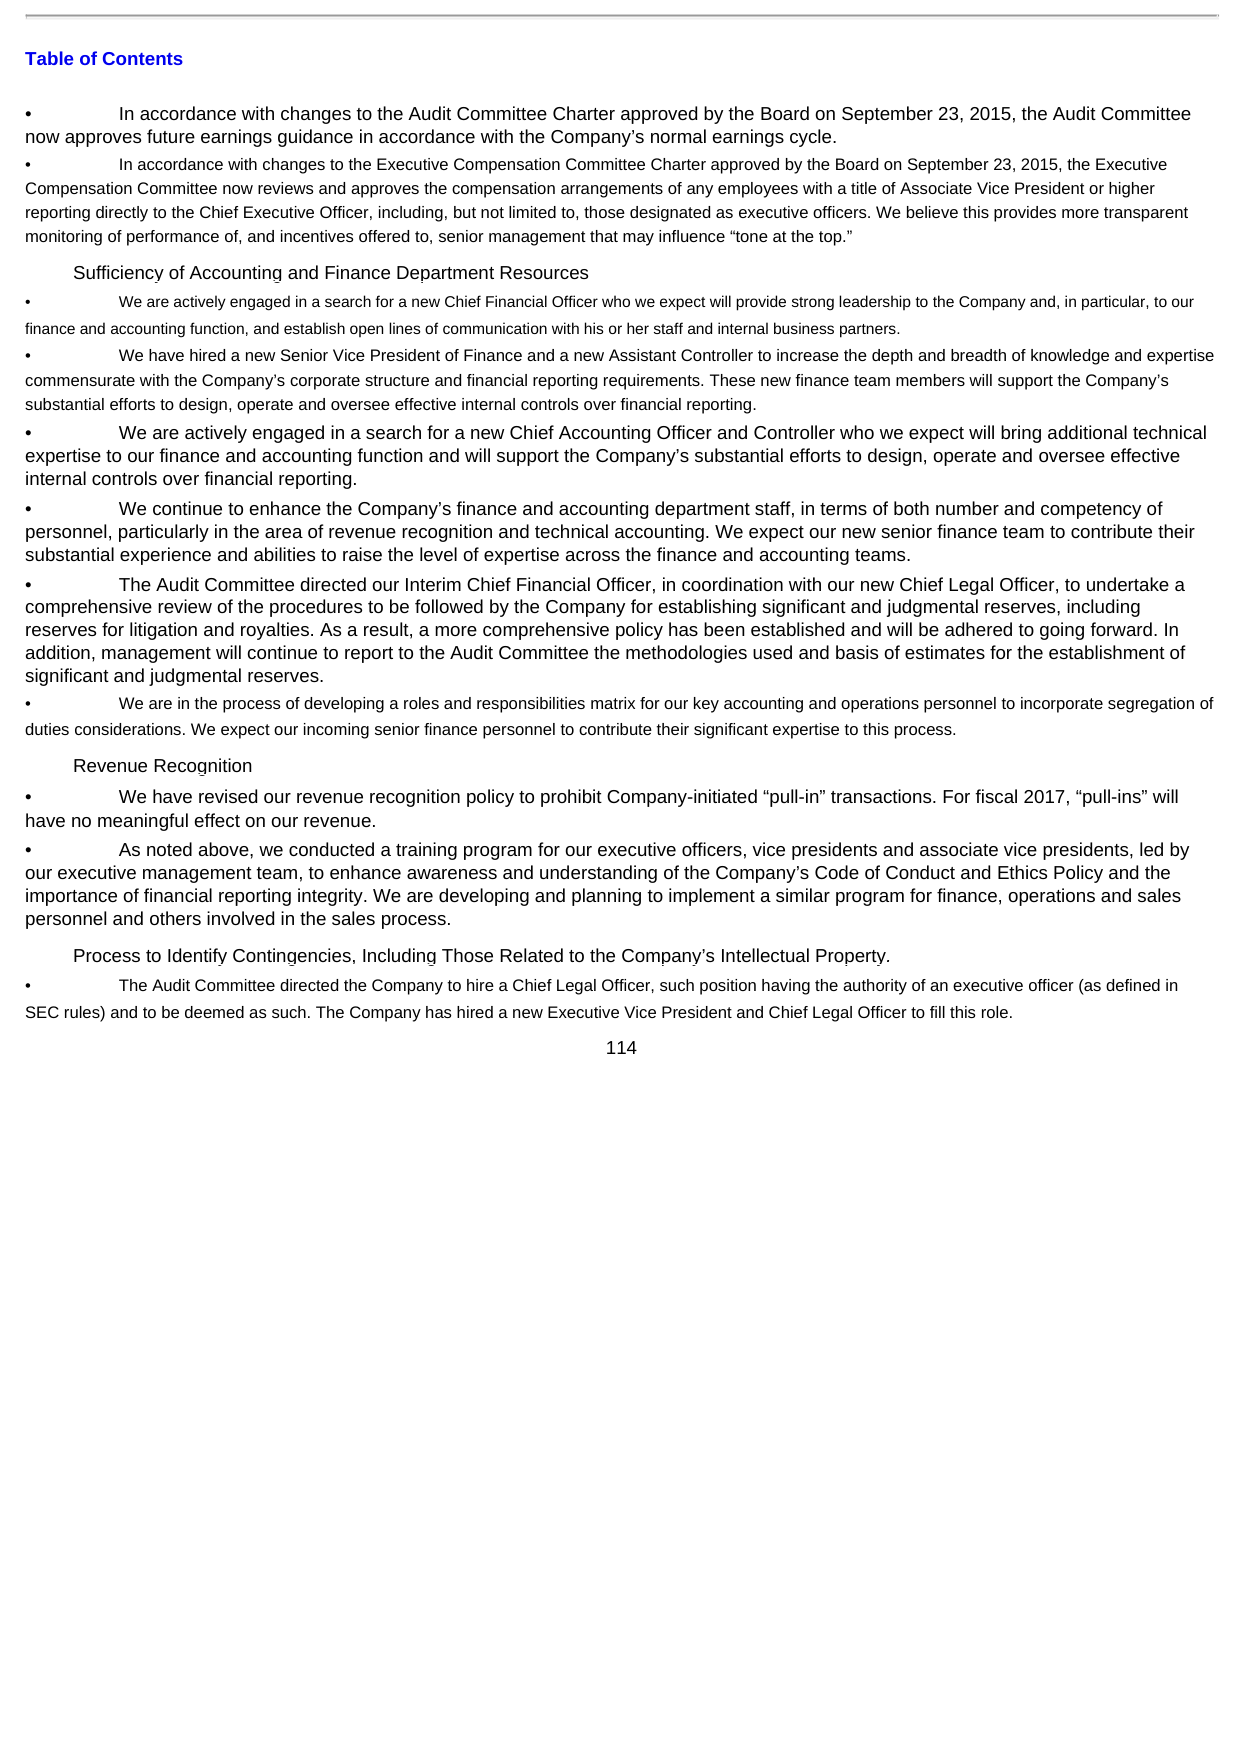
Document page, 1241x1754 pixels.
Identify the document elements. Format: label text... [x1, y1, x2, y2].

list In accordance with changes to the Audit Committee Charter approved by the Board on September 23, 2015, the Audit Committee now approves future earnings guidance in accordance with the Company’s normal earnings cycle. [25, 102, 1215, 148]
list We are actively engaged in a search for a new Chief Financial Officer who we expect will provide strong leadership to the Company and, in particular, to our finance and accounting function, and establish open lines of communication with his or her staff and internal business partners. [25, 293, 1215, 338]
list The Audit Committee directed our Interim Chief Financial Officer, in coordination with our new Chief Legal Officer, to undertake a comprehensive review of the procedures to be followed by the Company for establishing significant and judgmental reserves, including reserves for litigation and royalties. As a result, a more comprehensive policy has been established and will be adhered to going forward. In addition, management will continue to report to the Audit Committee the methodologies used and basis of estimates for the establishment of significant and judgmental reserves. [25, 573, 1215, 686]
list The Audit Committee directed the Company to hire a Chief Legal Officer, such position having the authority of an executive officer (as defined in SEC rules) and to be deemed as such. The Company has hired a new Executive Vice President and Chief Legal Officer to fill this role. [25, 976, 1215, 1022]
list We have hired a new Senior Vice President of Finance and a new Assistant Controller to increase the depth and breadth of knowledge and expertise commensurate with the Company’s corporate structure and financial reporting requirements. These new finance team members will support the Company’s substantial efforts to design, operate and oversee effective internal controls over financial reporting. [25, 346, 1215, 414]
text Revenue Recognition [73, 755, 1215, 777]
text Process to Identify Contingencies, Including Those Related to the Company’s Intellectual Property. [73, 945, 1215, 967]
list We are actively engaged in a search for a new Chief Accounting Officer and Controller who we expect will bring additional technical expertise to our finance and accounting function and will support the Company’s substantial efforts to design, operate and oversee effective internal controls over financial reporting. [25, 422, 1215, 490]
list As noted above, we conducted a training program for our executive officers, vice presidents and associate vice presidents, led by our executive management team, to enhance awareness and understanding of the Company’s Code of Conduct and Ethics Policy and the importance of financial reporting integrity. We are developing and planning to implement a similar program for finance, operations and sales personnel and others involved in the sales process. [25, 839, 1215, 929]
list We continue to enhance the Company’s finance and accounting department staff, in terms of both number and competency of personnel, particularly in the area of revenue recognition and technical accounting. We expect our new senior finance team to contribute their substantial experience and abilities to raise the level of expertise across the finance and accounting teams. [25, 497, 1215, 566]
list We have revised our revenue recognition policy to prohibit Company-initiated “pull-in” transactions. For fiscal 2017, “pull-ins” will have no meaningful effect on our revenue. [25, 786, 1215, 832]
list In accordance with changes to the Executive Compensation Committee Charter approved by the Board on September 23, 2015, the Executive Compensation Committee now reviews and approves the compensation arrangements of any employees with a title of Associate Vice President or higher reporting directly to the Chief Executive Officer, including, but not limited to, those designated as executive officers. We believe this provides more transparent monitoring of performance of, and incentives offered to, senior management that may influence “tone at the top.” [25, 155, 1215, 246]
text Table of Contents [25, 48, 1215, 69]
text 114 [25, 1036, 1217, 1058]
list We are in the process of developing a roles and responsibilities matrix for our key accounting and operations personnel to incorporate segregation of duties considerations. We expect our incoming senior finance personnel to contribute their significant expertise to this process. [25, 694, 1215, 739]
text Sufficiency of Accounting and Finance Department Resources [73, 262, 1215, 283]
picture [23, 14, 1220, 21]
